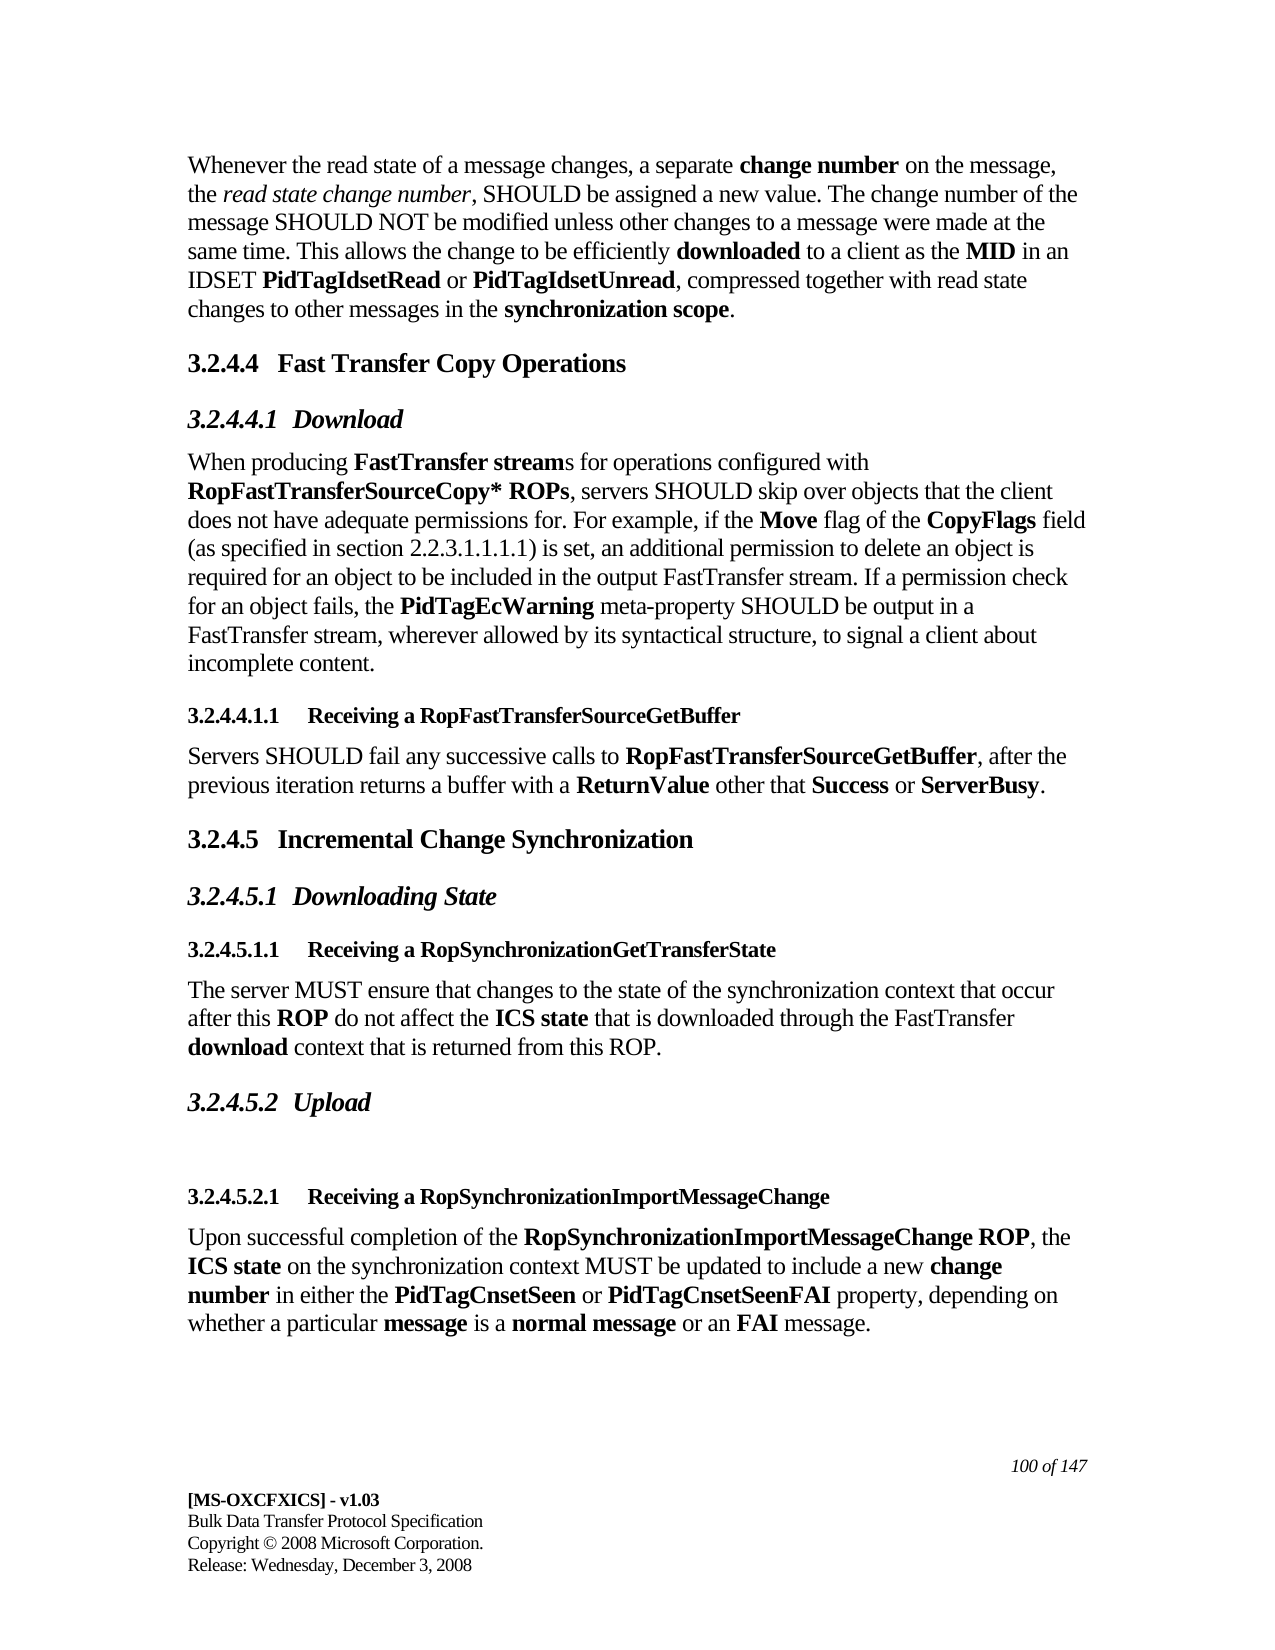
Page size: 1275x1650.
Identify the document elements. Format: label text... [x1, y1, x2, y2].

subtitle Fast Transfer Copy Operations [187, 347, 1087, 379]
subtitle Receiving a RopFastTransferSourceGetBuffer [187, 702, 1087, 729]
subtitle Download [187, 404, 1087, 435]
subtitle Receiving a RopSynchronizationGetTransferState [187, 936, 1087, 962]
subtitle Incremental Change Synchronization [187, 824, 1087, 855]
text The server MUST ensure that changes to the state of the synchronization context that occur after this ROP do not affect the ICS state that is downloaded through the FastTransfer download context that is returned from this ROP. [187, 975, 1087, 1061]
subtitle Downloading State [187, 880, 1087, 911]
text When producing FastTransfer streams for operations configured with RopFastTransferSourceCopy* ROPs, servers SHOULD skip over objects that the client does not have adequate permissions for. For example, if the Move flag of the CopyFlags field (as specified in section 2.2.3.1.1.1.1) is set, an additional permission to delete an object is required for an object to be included in the output FastTransfer stream. If a permission check for an object fails, the PidTagEcWarning meta-property SHOULD be output in a FastTransfer stream, wherever allowed by its syntactical structure, to signal a client about incomplete content. [187, 447, 1087, 677]
text Upon successful completion of the RopSynchronizationImportMessageChange ROP, the ICS state on the synchronization context MUST be updated to include a new change number in either the PidTagCnsetSeen or PidTagCnsetSeenFAI property, depending on whether a particular message is a normal message or an FAI message. [187, 1222, 1087, 1337]
text Servers SHOULD fail any successive calls to RopFastTransferSourceGetBuffer, after the previous iteration returns a buffer with a ReturnValue other that Success or ServerBusy. [187, 741, 1087, 799]
text Whenever the read state of a message changes, a separate change number on the message, the read state change number, SHOULD be assigned a new value. The change number of the message SHOULD NOT be modified unless other changes to a message were made at the same time. This allows the change to be efficiently downloaded to a client as the MID in an IDSET PidTagIdsetRead or PidTagIdsetUnread, compressed together with read state changes to other messages in the synchronization scope. [187, 150, 1087, 322]
subtitle Upload [187, 1086, 1087, 1117]
subtitle Receiving a RopSynchronizationImportMessageChange [187, 1183, 1087, 1210]
